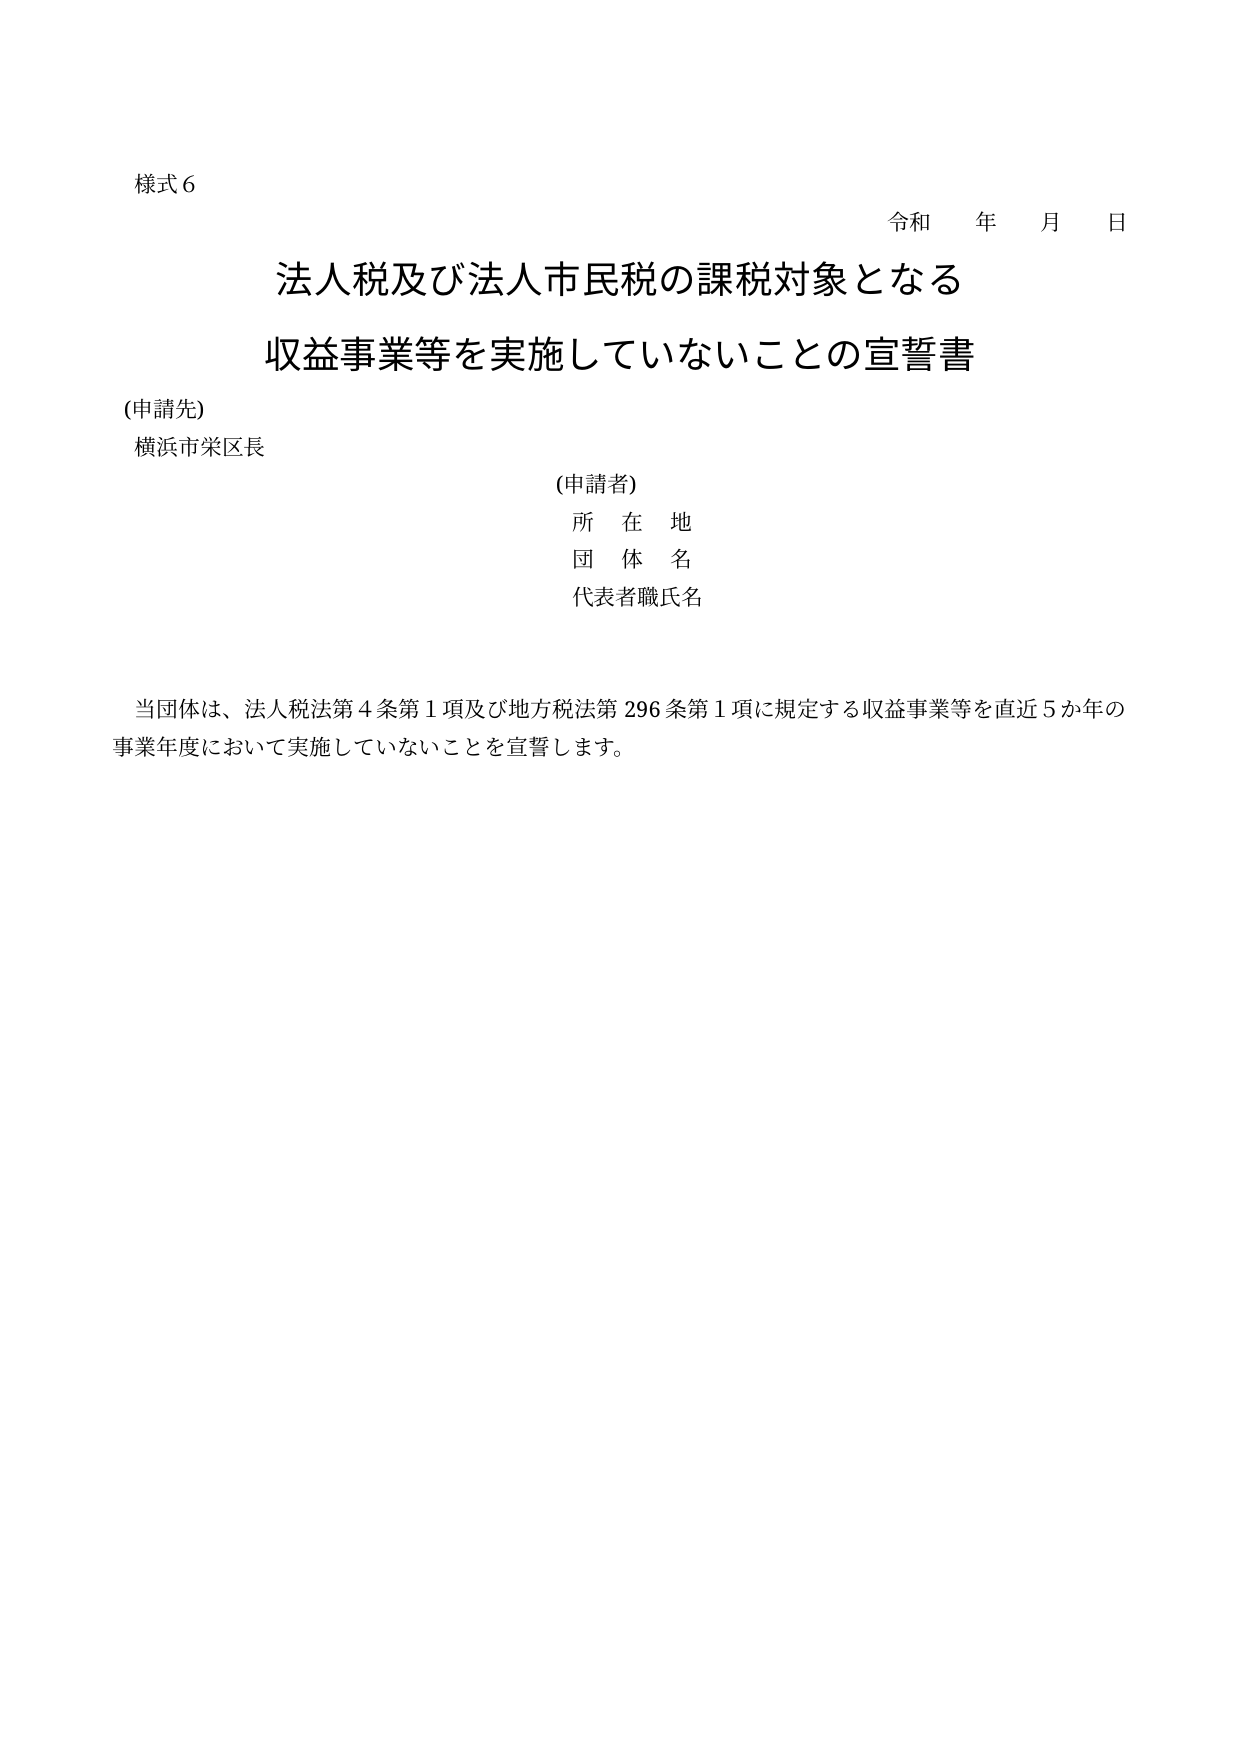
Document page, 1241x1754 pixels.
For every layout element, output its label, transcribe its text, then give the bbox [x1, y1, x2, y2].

text 団 体 名 [112, 539, 1128, 577]
text 法人税及び法人市民税の課税対象となる [112, 239, 1128, 314]
text 代表者職氏名 [112, 577, 1128, 614]
text 横浜市栄区長 [112, 427, 1128, 464]
text 当団体は、法人税法第４条第１項及び地方税法第296条第１項に規定する収益事業等を直近５か年の事業年度において実施していないことを宣誓します。 [112, 689, 1128, 764]
text 様式６ [112, 164, 1128, 202]
text 令和 年 月 日 [112, 202, 1128, 239]
text 所 在 地 [112, 502, 1128, 539]
text (申請先) [112, 389, 1128, 427]
text 収益事業等を実施していないことの宣誓書 [112, 314, 1128, 389]
text (申請者) [112, 464, 1128, 502]
